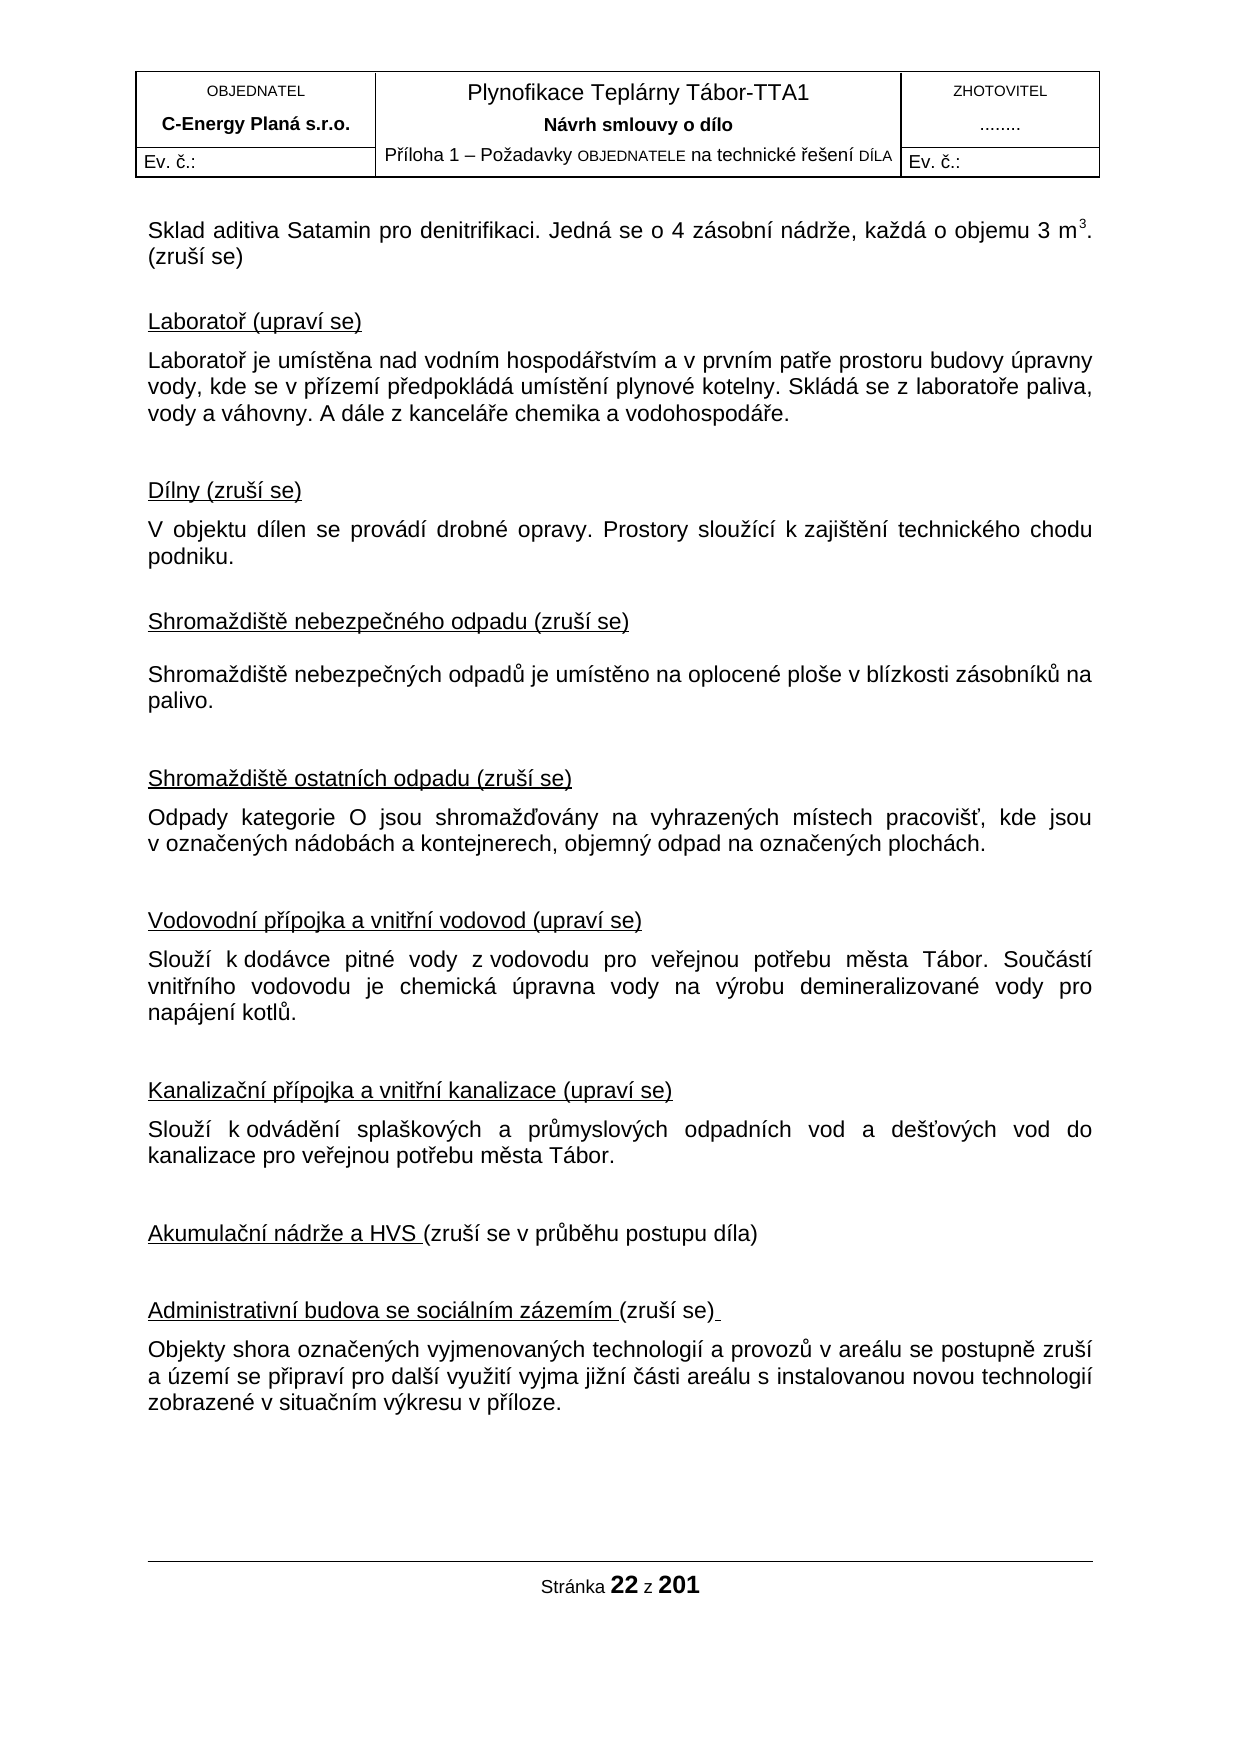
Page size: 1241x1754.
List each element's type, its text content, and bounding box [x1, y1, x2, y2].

text Akumulační nádrže a HVS (zruší se v průběhu postupu díla) [148, 1220, 1093, 1246]
text Shromaždiště nebezpečného odpadu (zruší se) [148, 608, 1093, 634]
text Laboratoř (upraví se) [148, 308, 1093, 334]
text V objektu dílen se provádí drobné opravy. Prostory sloužící k zajištění technického chodu podniku. [148, 516, 1093, 569]
text Kanalizační přípojka a vnitřní kanalizace (upraví se) [148, 1077, 1093, 1103]
text Laboratoř je umístěna nad vodním hospodářstvím a v prvním patře prostoru budovy úpravny vody, kde se v přízemí předpokládá umístění plynové kotelny. Skládá se z laboratoře paliva, vody a váhovny. A dále z kanceláře chemika a vodohospodáře. [148, 347, 1093, 426]
text Slouží k dodávce pitné vody z vodovodu pro veřejnou potřebu města Tábor. Součástí vnitřního vodovodu je chemická úpravna vody na výrobu demineralizované vody pro napájení kotlů. [148, 946, 1093, 1025]
text Shromaždiště ostatních odpadu (zruší se) [148, 764, 1093, 791]
text Vodovodní přípojka a vnitřní vodovod (upraví se) [148, 907, 1093, 934]
text Odpady kategorie O jsou shromažďovány na vyhrazených místech pracovišť, kde jsou v označených nádobách a kontejnerech, objemný odpad na označených plochách. [148, 803, 1093, 856]
text Slouží k odvádění splaškových a průmyslových odpadních vod a dešťových vod do kanalizace pro veřejnou potřebu města Tábor. [148, 1116, 1093, 1168]
text Dílny (zruší se) [148, 477, 1093, 504]
text Sklad aditiva Satamin pro denitrifikaci. Jedná se o 4 zásobní nádrže, každá o objemu 3 m3. (zruší se) [148, 217, 1093, 269]
text Administrativní budova se sociálním zázemím (zruší se) [148, 1297, 1093, 1324]
text Shromaždiště nebezpečných odpadů je umístěno na oplocené ploše v blízkosti zásobníků na palivo. [148, 661, 1093, 713]
text Objekty shora označených vyjmenovaných technologií a provozů v areálu se postupně zruší a území se připraví pro další využití vyjma jižní části areálu s instalovanou novou technologií zobrazené v situačním výkresu v příloze. [148, 1336, 1093, 1415]
